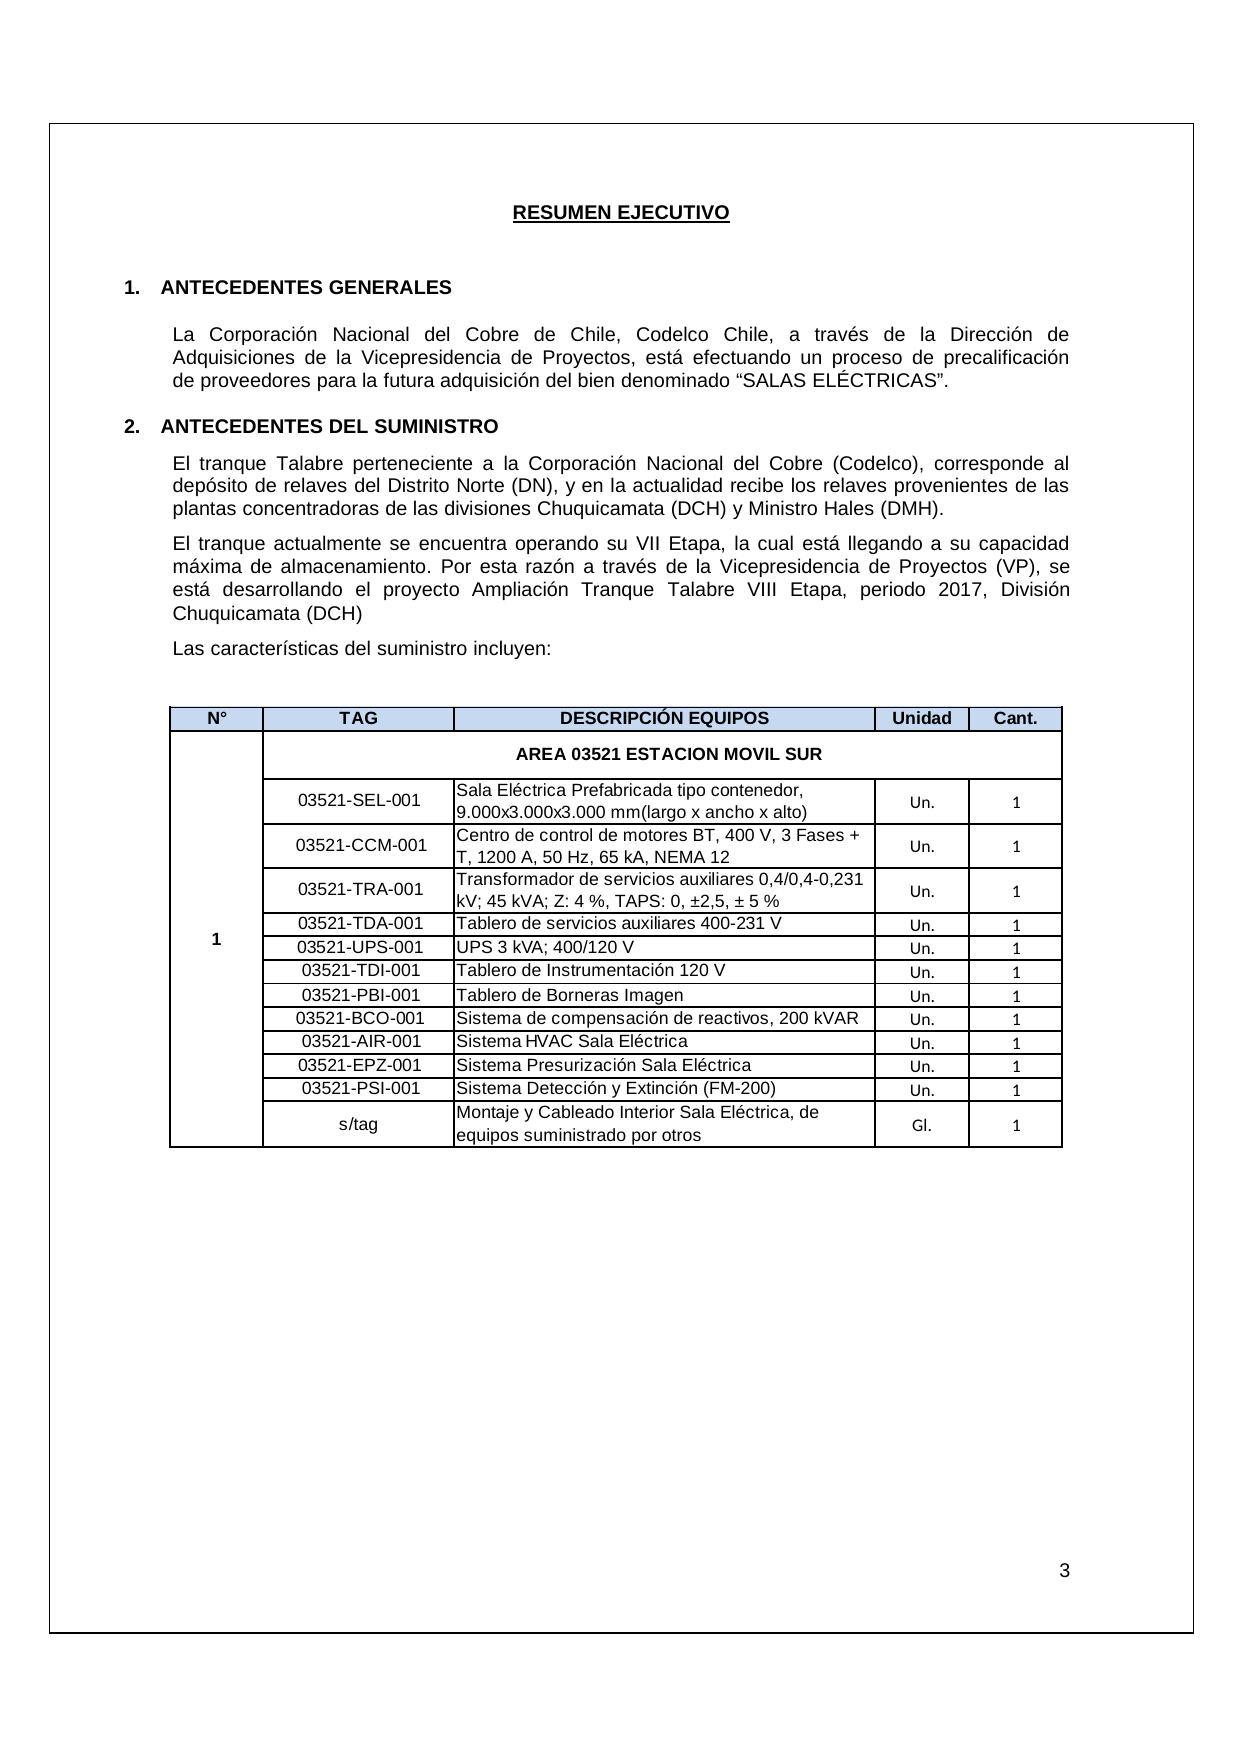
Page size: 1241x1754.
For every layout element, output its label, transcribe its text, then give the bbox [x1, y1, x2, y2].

table_cell 1 [970, 825, 1061, 867]
table_cell Un. [876, 1055, 968, 1077]
table_cell 1 [970, 914, 1061, 935]
table_cell 03521-UPS-001 [264, 937, 453, 959]
table_cell Un. [876, 1032, 968, 1053]
table_cell s/tag [264, 1102, 453, 1146]
table_cell Un. [876, 914, 968, 935]
table_cell 1 [970, 1008, 1061, 1030]
text El tranque actualmente se encuentra operando su VII Etapa, la cual está llegando a su capacidad máxima de almacenamiento. Por esta razón a través de la Vicepresidencia de Proyectos (VP), se está desarrollando el proyecto Ampliación Tranque Talabre VIII Etapa, periodo 2017, División Chuquicamata (DCH) [172, 532, 1070, 624]
table_cell Un. [876, 825, 968, 867]
table_cell Tablero de Instrumentación 120 V [455, 961, 874, 982]
table_cell Un. [876, 1008, 968, 1030]
table_cell Centro de control de motores BT, 400 V, 3 Fases + T, 1200 A, 50 Hz, 65 kA, NEMA 12 [455, 825, 874, 867]
table_cell 1 [970, 1032, 1061, 1053]
table_cell 03521-BCO-001 [264, 1008, 453, 1030]
table_cell 1 [970, 1079, 1061, 1100]
table_header Cant. [970, 708, 1061, 730]
table_cell 03521-AIR-001 [264, 1032, 453, 1053]
table_header Unidad [876, 708, 968, 730]
table_header DESCRIPCIÓN EQUIPOS [455, 708, 874, 730]
subtitle ANTECEDENTES GENERALES [124, 276, 1082, 298]
table_cell Tablero de Borneras Imagen [455, 984, 874, 1006]
subtitle ANTECEDENTES DEL SUMINISTRO [124, 415, 1082, 438]
table_cell Un. [876, 1079, 968, 1100]
table_cell 03521-TDA-001 [264, 914, 453, 935]
table_cell UPS 3 kVA; 400/120 V [455, 937, 874, 959]
table_cell Sistema Presurización Sala Eléctrica [455, 1055, 874, 1077]
table_cell 03521-PSI-001 [264, 1079, 453, 1100]
text Las características del suministro incluyen: [172, 636, 553, 659]
table_cell Transformador de servicios auxiliares 0,4/0,4-0,231 kV; 45 kVA; Z: 4 %, TAPS: 0, ±2,5, ± 5 % [455, 869, 874, 912]
text RESUMEN EJECUTIVO [160, 201, 1081, 224]
table_cell 1 [970, 869, 1061, 912]
table_cell Un. [876, 937, 968, 959]
table_cell 1 [970, 984, 1061, 1006]
table_cell 1 [970, 961, 1061, 982]
table_cell 03521-TDI-001 [264, 961, 453, 982]
table_header TAG [264, 708, 453, 730]
table_cell 1 [970, 937, 1061, 959]
table_cell 1 [171, 732, 262, 1146]
table_cell 03521-CCM-001 [264, 825, 453, 867]
table_cell 1 [970, 1102, 1061, 1146]
table_cell 1 [970, 780, 1061, 823]
table_cell 03521-TRA-001 [264, 869, 453, 912]
table_header N° [171, 708, 262, 730]
table_cell Sistema Detección y Extinción (FM-200) [455, 1079, 874, 1100]
table_cell 03521-PBI-001 [264, 984, 453, 1006]
table_cell 03521-EPZ-001 [264, 1055, 453, 1077]
table_cell Sala Eléctrica Prefabricada tipo contenedor, 9.000x3.000x3.000 mm(largo x ancho x alto) [455, 780, 874, 823]
table_cell Sistema HVAC Sala Eléctrica [455, 1032, 874, 1053]
table_cell Un. [876, 780, 968, 823]
table_cell 1 [970, 1055, 1061, 1077]
table_cell 03521-SEL-001 [264, 780, 453, 823]
text La Corporación Nacional del Cobre de Chile, Codelco Chile, a través de la Dirección de Adquisiciones de la Vicepresidencia de Proyectos, está efectuando un proceso de precalificación de proveedores para la futura adquisición del bien denominado “SALAS ELÉCTRICAS”. [172, 323, 1069, 392]
table_cell Un. [876, 961, 968, 982]
table_cell Sistema de compensación de reactivos, 200 kVAR [455, 1008, 874, 1030]
table_cell Un. [876, 984, 968, 1006]
table_cell Montaje y Cableado Interior Sala Eléctrica, de equipos suministrado por otros [455, 1102, 874, 1146]
table_cell Tablero de servicios auxiliares 400-231 V [455, 914, 874, 935]
table_cell AREA 03521 ESTACION MOVIL SUR [264, 732, 1061, 778]
text El tranque Talabre perteneciente a la Corporación Nacional del Cobre (Codelco), corresponde al depósito de relaves del Distrito Norte (DN), y en la actualidad recibe los relaves provenientes de las plantas concentradoras de las divisiones Chuquicamata (DCH) y Ministro Hales (DMH). [172, 451, 1069, 519]
table_cell Gl. [876, 1102, 968, 1146]
table_cell Un. [876, 869, 968, 912]
